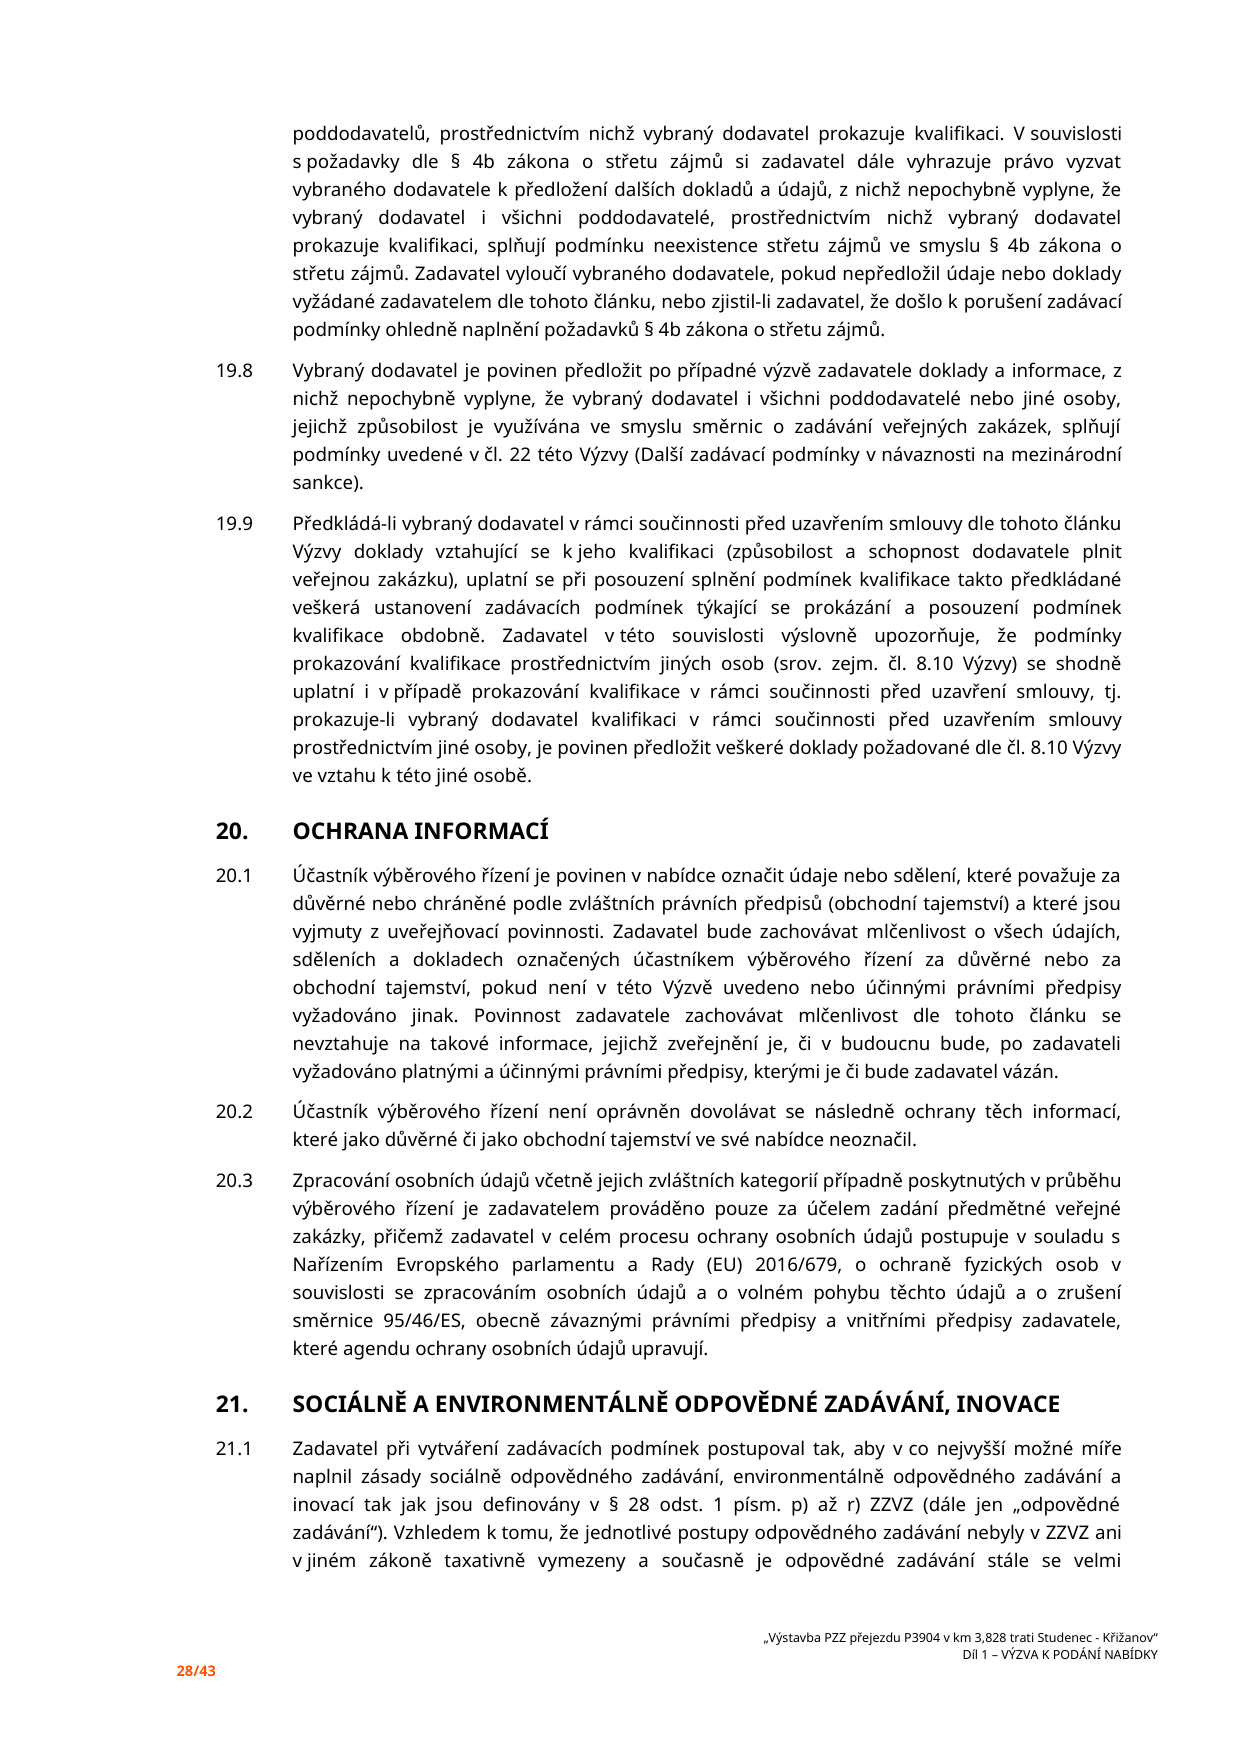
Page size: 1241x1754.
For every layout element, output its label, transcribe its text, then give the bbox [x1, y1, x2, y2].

text Účastník výběrového řízení není oprávněn dovolávat se následně ochrany těch informací, které jako důvěrné či jako obchodní tajemství ve své nabídce neoznačil. [216, 1099, 1122, 1152]
text Účastník výběrového řízení je povinen v nabídce označit údaje nebo sdělení, které považuje za důvěrné nebo chráněné podle zvláštních právních předpisů (obchodní tajemství) a které jsou vyjmuty z uveřejňovací povinnosti. Zadavatel bude zachovávat mlčenlivost o všech údajích, sděleních a dokladech označených účastníkem výběrového řízení za důvěrné nebo za obchodní tajemství, pokud není v této Výzvě uvedeno nebo účinnými právními předpisy vyžadováno jinak. Povinnost zadavatele zachovávat mlčenlivost dle tohoto článku se nevztahuje na takové informace, jejichž zveřejnění je, či v budoucnu bude, po zadavateli vyžadováno platnými a účinnými právními předpisy, kterými je či bude zadavatel vázán. [216, 862, 1122, 1084]
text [216, 1435, 1122, 1573]
text Vybraný dodavatel je povinen předložit po případné výzvě zadavatele doklady a informace, z nichž nepochybně vyplyne, že vybraný dodavatel i všichni poddodavatelé nebo jiné osoby, jejichž způsobilost je využívána ve smyslu směrnic o zadávání veřejných zakázek, splňují podmínky uvedené v čl. 22 této Výzvy (Další zadávací podmínky v návaznosti na mezinárodní sankce). [216, 357, 1122, 495]
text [216, 121, 1122, 342]
text Předkládá-li vybraný dodavatel v rámci součinnosti před uzavřením smlouvy dle tohoto článku Výzvy doklady vztahující se k jeho kvalifikaci (způsobilost a schopnost dodavatele plnit veřejnou zakázku), uplatní se při posouzení splnění podmínek kvalifikace takto předkládané veškerá ustanovení zadávacích podmínek týkající se prokázání a posouzení podmínek kvalifikace obdobně. Zadavatel v této souvislosti výslovně upozorňuje, že podmínky prokazování kvalifikace prostřednictvím jiných osob (srov. zejm. čl. 8.10 Výzvy) se shodně uplatní i v případě prokazování kvalifikace v rámci součinnosti před uzavření smlouvy, tj. prokazuje-li vybraný dodavatel kvalifikaci v rámci součinnosti před uzavřením smlouvy prostřednictvím jiné osoby, je povinen předložit veškeré doklady požadované dle čl. 8.10 Výzvy ve vztahu k této jiné osobě. [216, 510, 1122, 788]
text Zpracování osobních údajů včetně jejich zvláštních kategorií případně poskytnutých v průběhu výběrového řízení je zadavatelem prováděno pouze za účelem zadání předmětné veřejné zakázky, přičemž zadavatel v celém procesu ochrany osobních údajů postupuje v souladu s Nařízením Evropského parlamentu a Rady (EU) 2016/679, o ochraně fyzických osob v souvislosti se zpracováním osobních údajů a o volném pohybu těchto údajů a o zrušení směrnice 95/46/ES, obecně závaznými právními předpisy a vnitřními předpisy zadavatele, které agendu ochrany osobních údajů upravují. [216, 1167, 1122, 1361]
text OCHRANA INFORMACÍ [216, 815, 1122, 846]
text SOCIÁLNĚ A ENVIRONMENTÁLNĚ ODPOVĚDNÉ ZADÁVÁNÍ, INOVACE [216, 1388, 1122, 1419]
